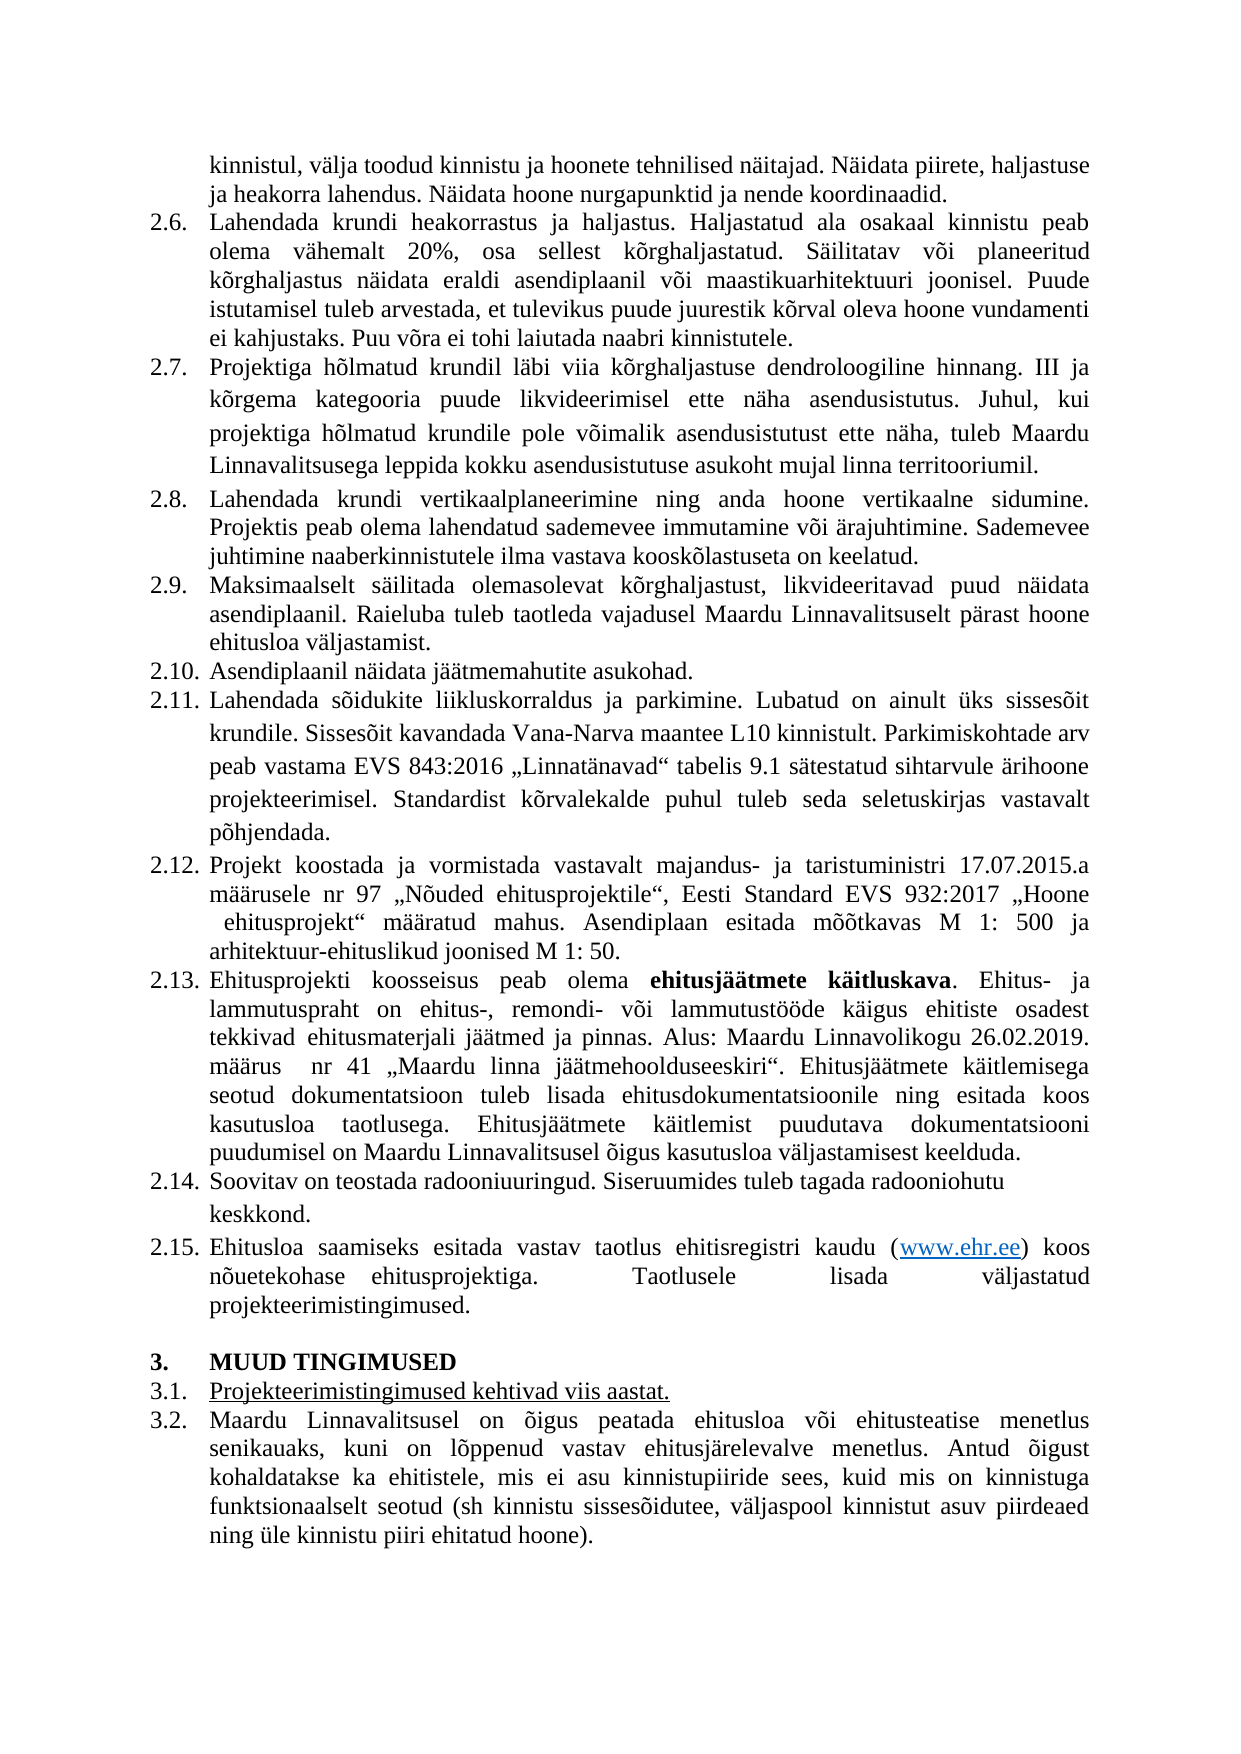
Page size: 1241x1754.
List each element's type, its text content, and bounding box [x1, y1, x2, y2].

list Ehitusloa saamiseks esitada vastav taotlus ehitisregistri kaudu (www.ehr.ee) koos nõuetekohase ehitusprojektiga. Taotlusele lisada väljastatud projekteerimistingimused. [150, 1232, 1090, 1318]
list Projektiga hõlmatud krundil läbi viia kõrghaljastuse dendroloogiline hinnang. III ja kõrgema kategooria puude likvideerimisel ette näha asendusistutus. Juhul, kui projektiga hõlmatud krundile pole võimalik asendusistutust ette näha, tuleb Maardu Linnavalitsusega leppida kokku asendusistutuse asukoht mujal linna territooriumil. [150, 352, 1090, 479]
list Projekt koostada ja vormistada vastavalt majandus- ja taristuministri 17.07.2015.a määrusele nr 97 „Nõuded ehitusprojektile“, Eesti Standard EVS 932:2017 „Hoone ehitusprojekt“ määratud mahus. Asendiplaan esitada mõõtkavas M 1: 500 ja arhitektuur-ehituslikud joonised M 1: 50. [150, 850, 1090, 965]
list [150, 150, 1090, 207]
list Asendiplaanil näidata jäätmemahutite asukohad. [150, 656, 1090, 685]
list Lahendada krundi vertikaalplaneerimine ning anda hoone vertikaalne sidumine. Projektis peab olema lahendatud sademevee immutamine või ärajuhtimine. Sademevee juhtimine naaberkinnistutele ilma vastava kooskõlastuseta on keelatud. [150, 484, 1090, 570]
list Lahendada sõidukite liikluskorraldus ja parkimine. Lubatud on ainult üks sissesõit krundile. Sissesõit kavandada Vana-Narva maantee L10 kinnistult. Parkimiskohtade arv peab vastama EVS 843:2016 „Linnatänavad“ tabelis 9.1 sätestatud sihtarvule ärihoone projekteerimisel. Standardist kõrvalekalde puhul tuleb seda seletuskirjas vastavalt põhjendada. [150, 685, 1090, 846]
list Lahendada krundi heakorrastus ja haljastus. Haljastatud ala osakaal kinnistu peab olema vähemalt 20%, osa sellest kõrghaljastatud. Säilitatav või planeeritud kõrghaljastus näidata eraldi asendiplaanil või maastikuarhitektuuri joonisel. Puude istutamisel tuleb arvestada, et tulevikus puude juurestik kõrval oleva hoone vundamenti ei kahjustaks. Puu võra ei tohi laiutada naabri kinnistutele. [150, 207, 1090, 352]
list Projekteerimistingimused kehtivad viis aastat. [150, 1376, 1090, 1405]
list Soovitav on teostada radooniuuringud. Siseruumides tuleb tagada radooniohutu keskkond. [150, 1166, 1090, 1228]
list MUUD TINGIMUSED [150, 1347, 1090, 1376]
list Ehitusprojekti koosseisus peab olema ehitusjäätmete käitluskava. Ehitus- ja lammutuspraht on ehitus-, remondi- või lammutustööde käigus ehitiste osadest tekkivad ehitusmaterjali jäätmed ja pinnas. Alus: Maardu Linnavolikogu 26.02.2019. määrus nr 41 „Maardu linna jäätmehoolduseeskiri“. Ehitusjäätmete käitlemisega seotud dokumentatsioon tuleb lisada ehitusdokumentatsioonile ning esitada koos kasutusloa taotlusega. Ehitusjäätmete käitlemist puudutava dokumentatsiooni puudumisel on Maardu Linnavalitsusel õigus kasutusloa väljastamisest keelduda. [150, 965, 1090, 1166]
list Maardu Linnavalitsusel on õigus peatada ehitusloa või ehitusteatise menetlus senikauaks, kuni on lõppenud vastav ehitusjärelevalve menetlus. Antud õigust kohaldatakse ka ehitistele, mis ei asu kinnistupiiride sees, kuid mis on kinnistuga funktsionaalselt seotud (sh kinnistu sissesõidutee, väljaspool kinnistut asuv piirdeaed ning üle kinnistu piiri ehitatud hoone). [150, 1405, 1090, 1548]
list Maksimaalselt säilitada olemasolevat kõrghaljastust, likvideeritavad puud näidata asendiplaanil. Raieluba tuleb taotleda vajadusel Maardu Linnavalitsuselt pärast hoone ehitusloa väljastamist. [150, 570, 1090, 656]
